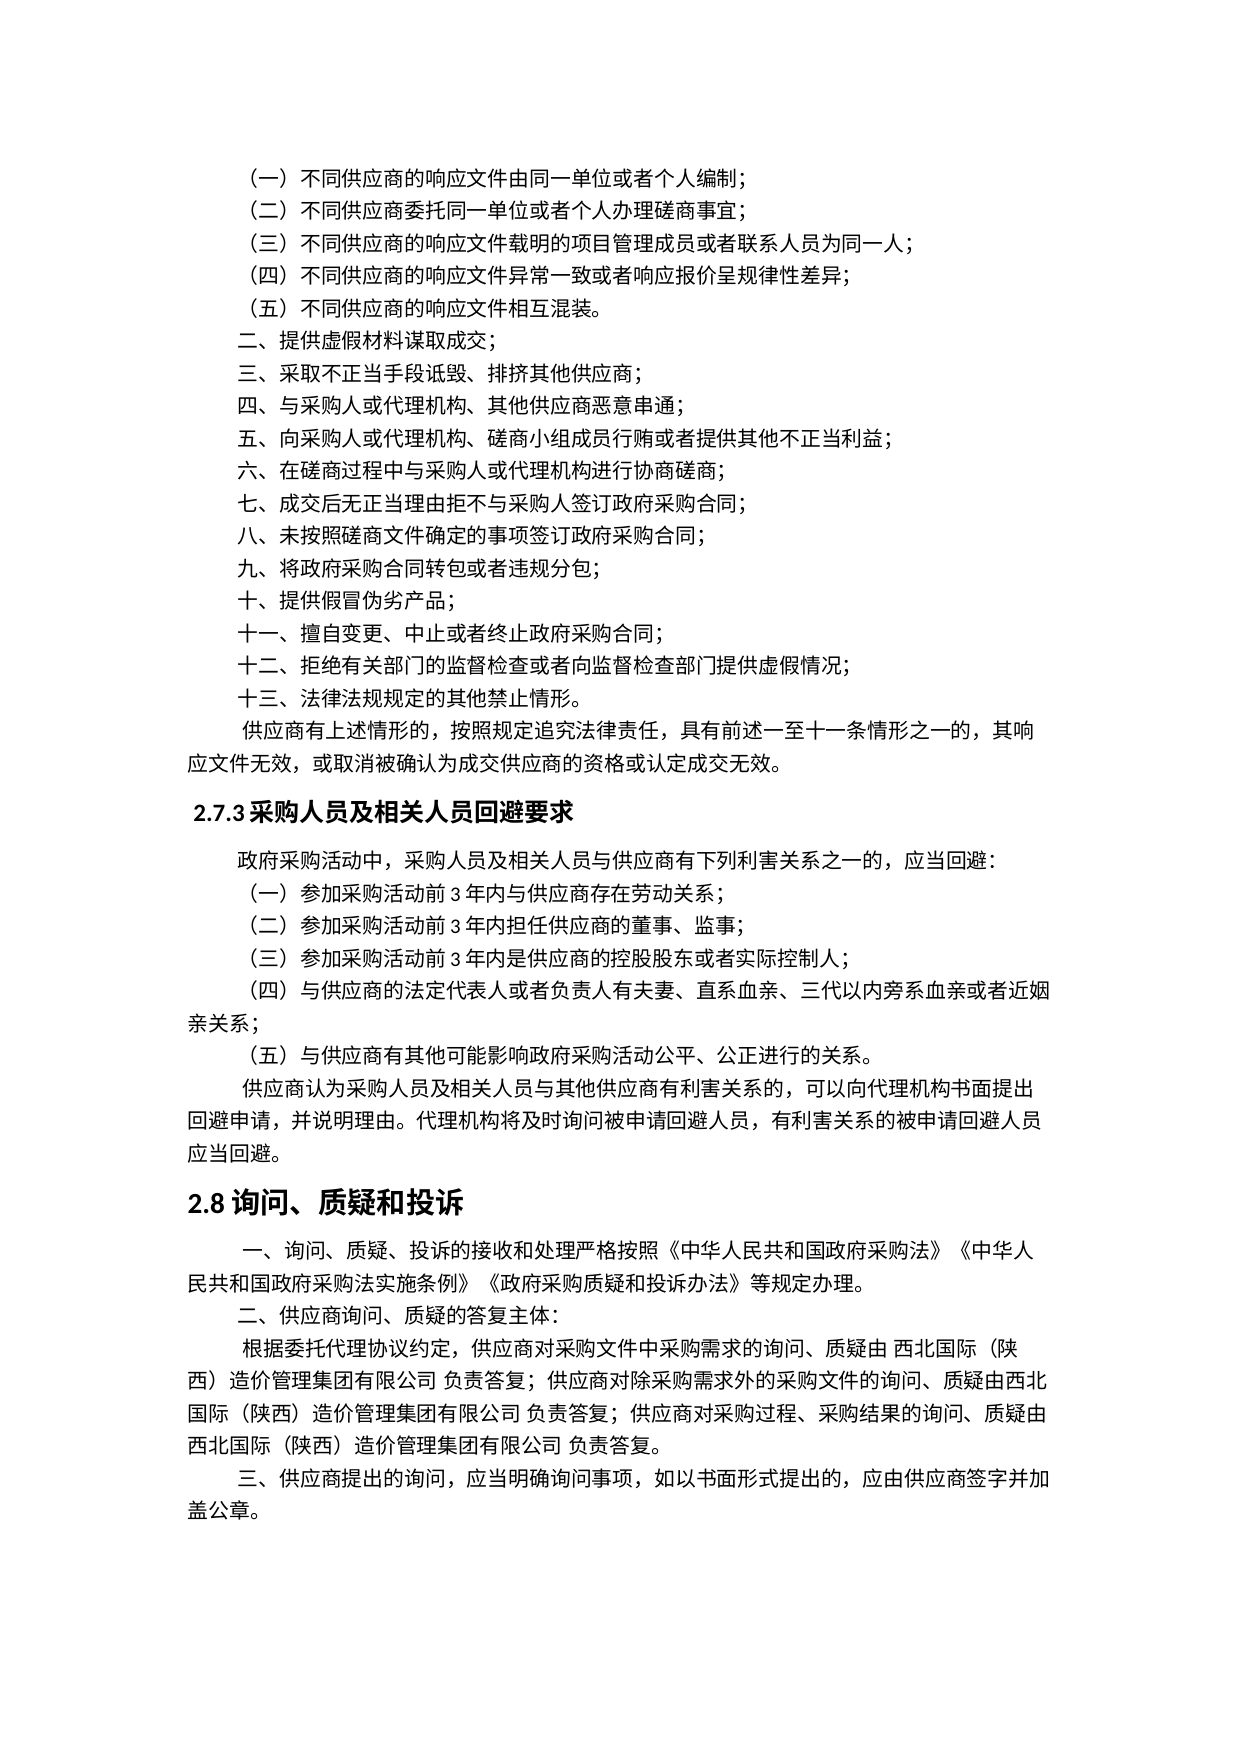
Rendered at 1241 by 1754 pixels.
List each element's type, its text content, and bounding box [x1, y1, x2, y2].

text （五）不同供应商的响应文件相互混装。 [187, 292, 1053, 324]
text 2.8询问、质疑和投诉 [187, 1169, 1053, 1234]
text 三、供应商提出的询问，应当明确询问事项，如以书面形式提出的，应由供应商签字并加盖公章。 [187, 1462, 1053, 1527]
text 八、未按照磋商文件确定的事项签订政府采购合同； [187, 519, 1053, 552]
text 五、向采购人或代理机构、磋商小组成员行贿或者提供其他不正当利益； [187, 422, 1053, 454]
text 2.7.3采购人员及相关人员回避要求 [187, 779, 1053, 844]
text （三）参加采购活动前3年内是供应商的控股股东或者实际控制人； [187, 942, 1053, 974]
text 二、供应商询问、质疑的答复主体： [187, 1299, 1053, 1332]
text （五）与供应商有其他可能影响政府采购活动公平、公正进行的关系。 [187, 1039, 1053, 1072]
text 供应商认为采购人员及相关人员与其他供应商有利害关系的，可以向代理机构书面提出回避申请，并说明理由。代理机构将及时询问被申请回避人员，有利害关系的被申请回避人员应当回避。 [187, 1072, 1053, 1169]
text 供应商有上述情形的，按照规定追究法律责任，具有前述一至十一条情形之一的，其响应文件无效，或取消被确认为成交供应商的资格或认定成交无效。 [187, 714, 1053, 779]
text 七、成交后无正当理由拒不与采购人签订政府采购合同； [187, 487, 1053, 519]
text （三）不同供应商的响应文件载明的项目管理成员或者联系人员为同一人； [187, 227, 1053, 259]
text 十一、擅自变更、中止或者终止政府采购合同； [187, 617, 1053, 649]
text 三、采取不正当手段诋毁、排挤其他供应商； [187, 357, 1053, 389]
text （四）与供应商的法定代表人或者负责人有夫妻、直系血亲、三代以内旁系血亲或者近姻亲关系； [187, 974, 1053, 1039]
text （二）不同供应商委托同一单位或者个人办理磋商事宜； [187, 194, 1053, 227]
text 九、将政府采购合同转包或者违规分包； [187, 552, 1053, 584]
text 根据委托代理协议约定，供应商对采购文件中采购需求的询问、质疑由 西北国际（陕西）造价管理集团有限公司 负责答复；供应商对除采购需求外的采购文件的询问、质疑由西北国际（陕西）造价管理集团有限公司 负责答复；供应商对采购过程、采购结果的询问、质疑由 西北国际（陕西）造价管理集团有限公司 负责答复。 [187, 1332, 1053, 1462]
text 十二、拒绝有关部门的监督检查或者向监督检查部门提供虚假情况； [187, 649, 1053, 682]
text （二）参加采购活动前3年内担任供应商的董事、监事； [187, 909, 1053, 942]
text 四、与采购人或代理机构、其他供应商恶意串通； [187, 389, 1053, 422]
text 六、在磋商过程中与采购人或代理机构进行协商磋商； [187, 454, 1053, 487]
text （一）不同供应商的响应文件由同一单位或者个人编制； [187, 162, 1053, 194]
text 十、提供假冒伪劣产品； [187, 584, 1053, 617]
text 二、提供虚假材料谋取成交； [187, 324, 1053, 357]
text 十三、法律法规规定的其他禁止情形。 [187, 682, 1053, 714]
text 政府采购活动中，采购人员及相关人员与供应商有下列利害关系之一的，应当回避： [187, 844, 1053, 877]
text 一、询问、质疑、投诉的接收和处理严格按照《中华人民共和国政府采购法》《中华人民共和国政府采购法实施条例》《政府采购质疑和投诉办法》等规定办理。 [187, 1234, 1053, 1299]
text （一）参加采购活动前3年内与供应商存在劳动关系； [187, 877, 1053, 909]
text （四）不同供应商的响应文件异常一致或者响应报价呈规律性差异； [187, 259, 1053, 292]
